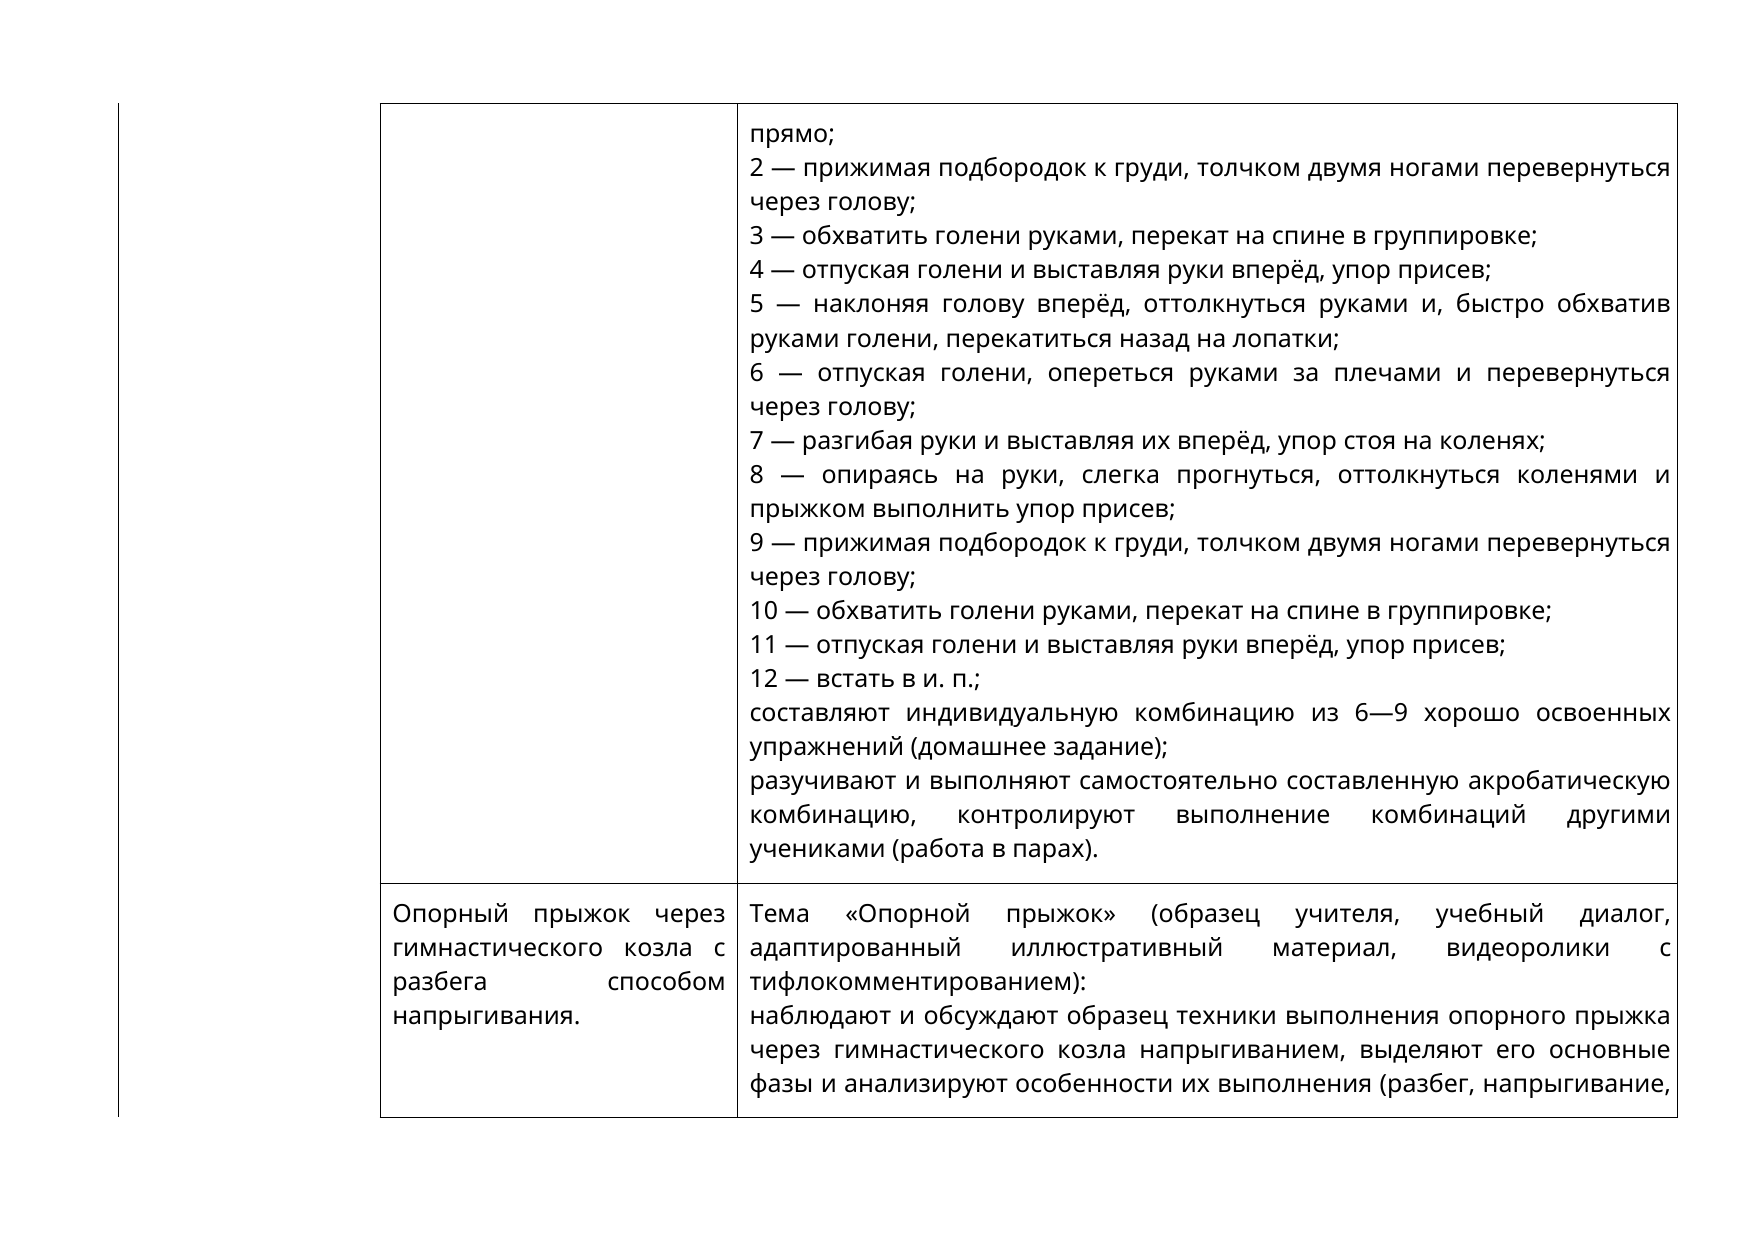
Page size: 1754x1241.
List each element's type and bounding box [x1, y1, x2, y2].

table_cell [381, 104, 737, 883]
table_cell [738, 884, 1677, 1117]
table_cell [738, 104, 1677, 883]
table_cell [381, 884, 737, 1117]
